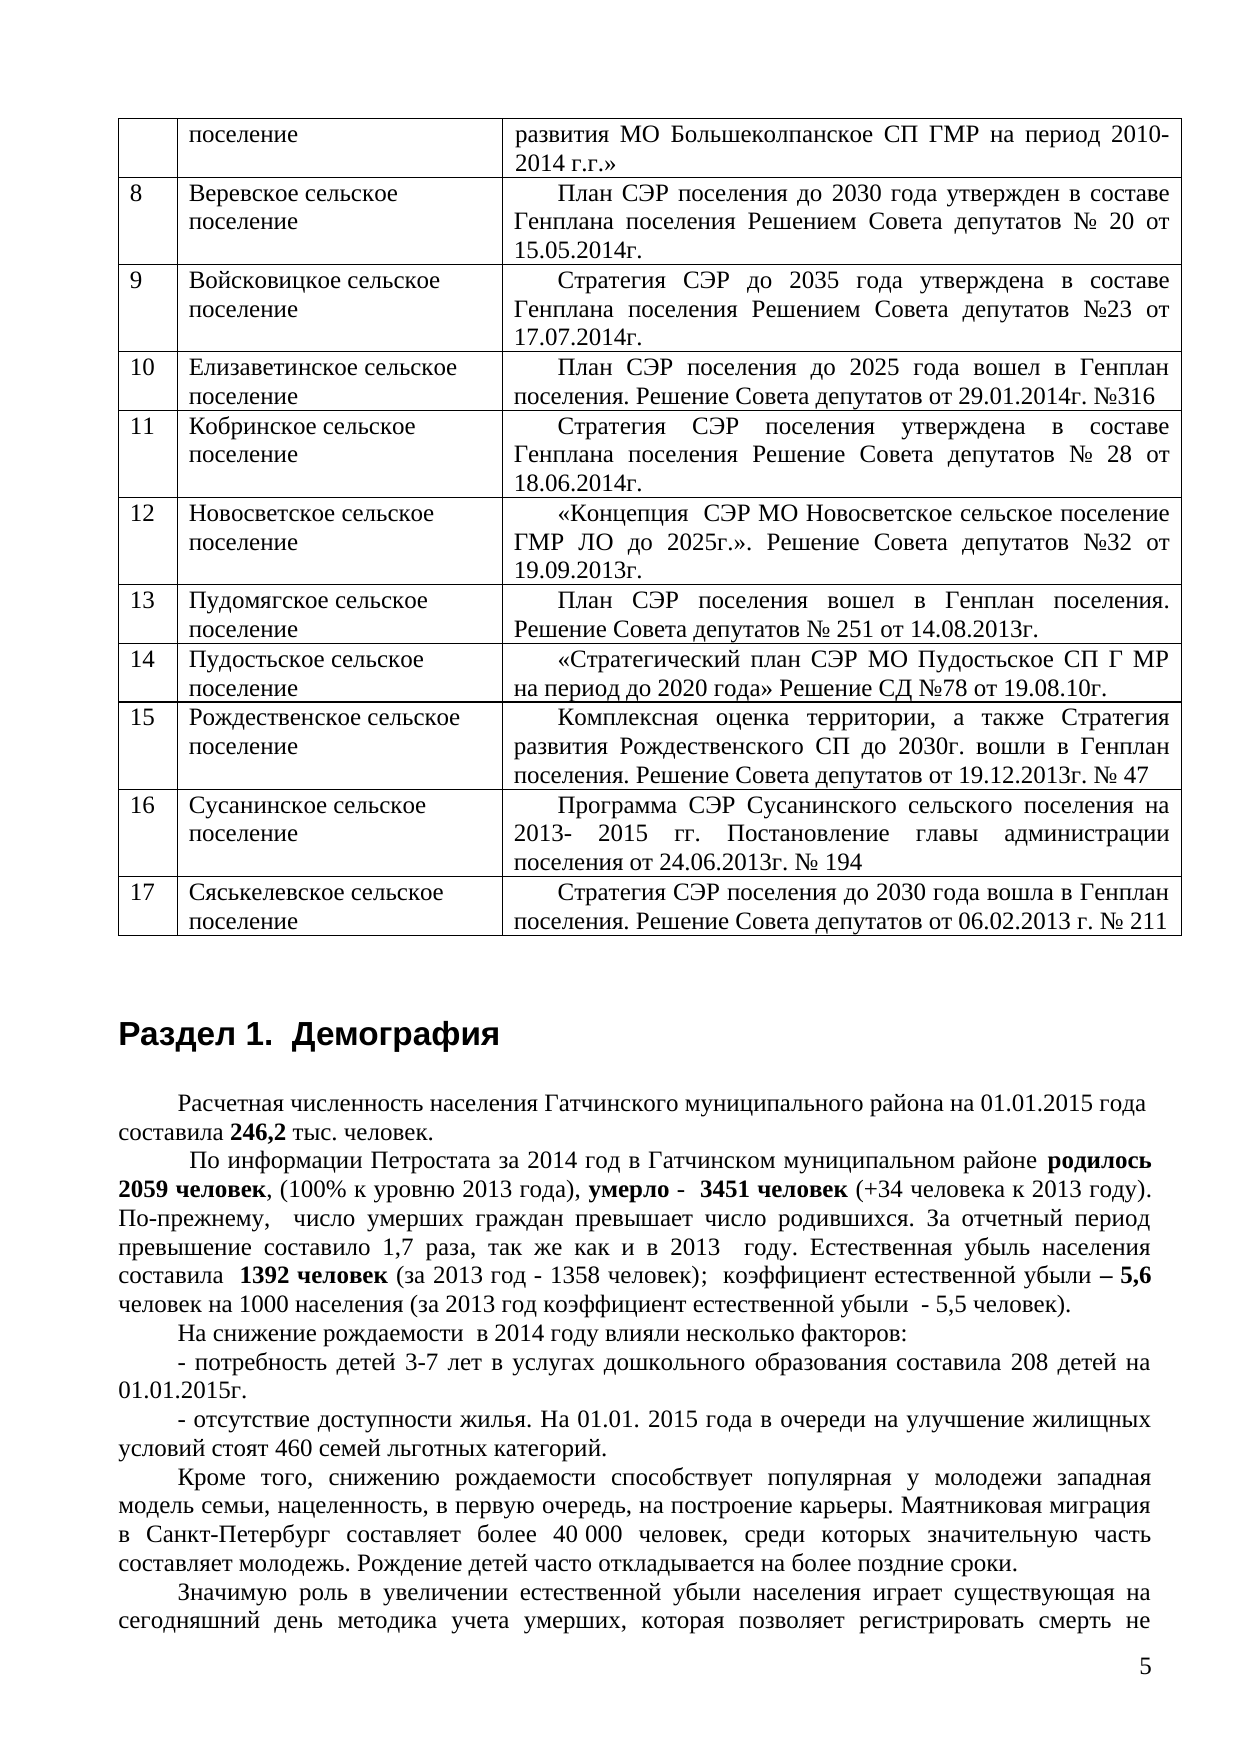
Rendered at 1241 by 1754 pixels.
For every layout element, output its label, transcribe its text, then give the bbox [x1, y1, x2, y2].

table_cell Стратегия СЭР поселения до 2030 года вошла в Генплан поселения. Решение Совета депутатов от 06.02.2013 г. № 211 [503, 877, 1181, 934]
table_cell План СЭР поселения до 2030 года утвержден в составе Генплана поселения Решением Совета депутатов № 20 от 15.05.2014г. [503, 178, 1181, 264]
table_cell План СЭР поселения до 2025 года вошел в Генплан поселения. Решение Совета депутатов от 29.01.2014г. №316 [503, 352, 1181, 410]
text - отсутствие доступности жилья. На 01.01. 2015 года в очереди на улучшение жилищных условий стоят 460 семей льготных категорий. [118, 1404, 1152, 1462]
text На снижение рождаемости в 2014 году влияли несколько факторов: [118, 1318, 1152, 1347]
table_cell Новосветское сельское поселение [178, 498, 502, 584]
table_cell Пудомягское сельское поселение [178, 585, 502, 643]
table_cell 15 [119, 703, 177, 789]
text Кроме того, снижению рождаемости способствует популярная у молодежи западная модель семьи, нацеленность, в первую очередь, на построение карьеры. Маятниковая миграция в Санкт-Петербург составляет более 40 000 человек, среди которых значительную часть составляет молодежь. Рождение детей часто откладывается на более поздние сроки. [118, 1462, 1152, 1577]
table_cell 14 [119, 644, 177, 701]
table_cell План СЭР поселения вошел в Генплан поселения. Решение Совета депутатов № 251 от 14.08.2013г. [503, 585, 1181, 643]
table_cell «Концепция СЭР МО Новосветское сельское поселение ГМР ЛО до 2025г.». Решение Совета депутатов №32 от 19.09.2013г. [503, 498, 1181, 584]
table_cell 13 [119, 585, 177, 643]
subtitle Раздел 1. Демография [118, 1014, 1152, 1053]
table_cell Пудостьское сельское поселение [178, 644, 502, 701]
table_cell Кобринское сельское поселение [178, 411, 502, 497]
table_cell Веревское сельское поселение [178, 178, 502, 264]
table_cell Комплексная оценка территории, а также Стратегия развития Рождественского СП до 2030г. вошли в Генплан поселения. Решение Совета депутатов от 19.12.2013г. № 47 [503, 703, 1181, 789]
text - потребность детей 3-7 лет в услугах дошкольного образования составила 208 детей на 01.01.2015г. [118, 1347, 1152, 1404]
table_cell 8 [119, 178, 177, 264]
table_cell 17 [119, 877, 177, 934]
table_cell Стратегия СЭР до 2035 года утверждена в составе Генплана поселения Решением Совета депутатов №23 от 17.07.2014г. [503, 265, 1181, 351]
text По информации Петростата за 2014 год в Гатчинском муниципальном районе родилось 2059 человек, (100% к уровню 2013 года), умерло - 3451 человек (+34 человека к 2013 году). По-прежнему, число умерших граждан превышает число родившихся. За отчетный период превышение составило 1,7 раза, так же как и в 2013 году. Естественная убыль населения составила 1392 человек (за 2013 год - 1358 человек); коэффициент естественной убыли – 5,6 человек на 1000 населения (за 2013 год коэффициент естественной убыли - 5,5 человек). [118, 1145, 1152, 1318]
table_cell Войсковицкое сельское поселение [178, 265, 502, 351]
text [118, 1577, 1152, 1634]
table_cell Елизаветинское сельское поселение [178, 352, 502, 410]
table_cell Программа СЭР Сусанинского сельского поселения на 2013- 2015 гг. Постановление главы администрации поселения от 24.06.2013г. № 194 [503, 790, 1181, 876]
table_cell 10 [119, 352, 177, 410]
table_cell Рождественское сельское поселение [178, 703, 502, 789]
table_cell «Стратегический план СЭР МО Пудостьское СП Г МР на период до 2020 года» Решение СД №78 от 19.08.10г. [503, 644, 1181, 701]
table_cell 9 [119, 265, 177, 351]
table_cell 16 [119, 790, 177, 876]
table_cell Сусанинское сельское поселение [178, 790, 502, 876]
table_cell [178, 119, 502, 177]
table_cell 7 [119, 119, 177, 177]
text Расчетная численность населения Гатчинского муниципального района на 01.01.2015 года составила 246,2 тыс. человек. [118, 1088, 1152, 1145]
table_cell 12 [119, 498, 177, 584]
table_cell Сяськелевское сельское поселение [178, 877, 502, 934]
table_cell Стратегия СЭР поселения утверждена в составе Генплана поселения Решение Совета депутатов № 28 от 18.06.2014г. [503, 411, 1181, 497]
table_cell 11 [119, 411, 177, 497]
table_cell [503, 119, 1181, 177]
